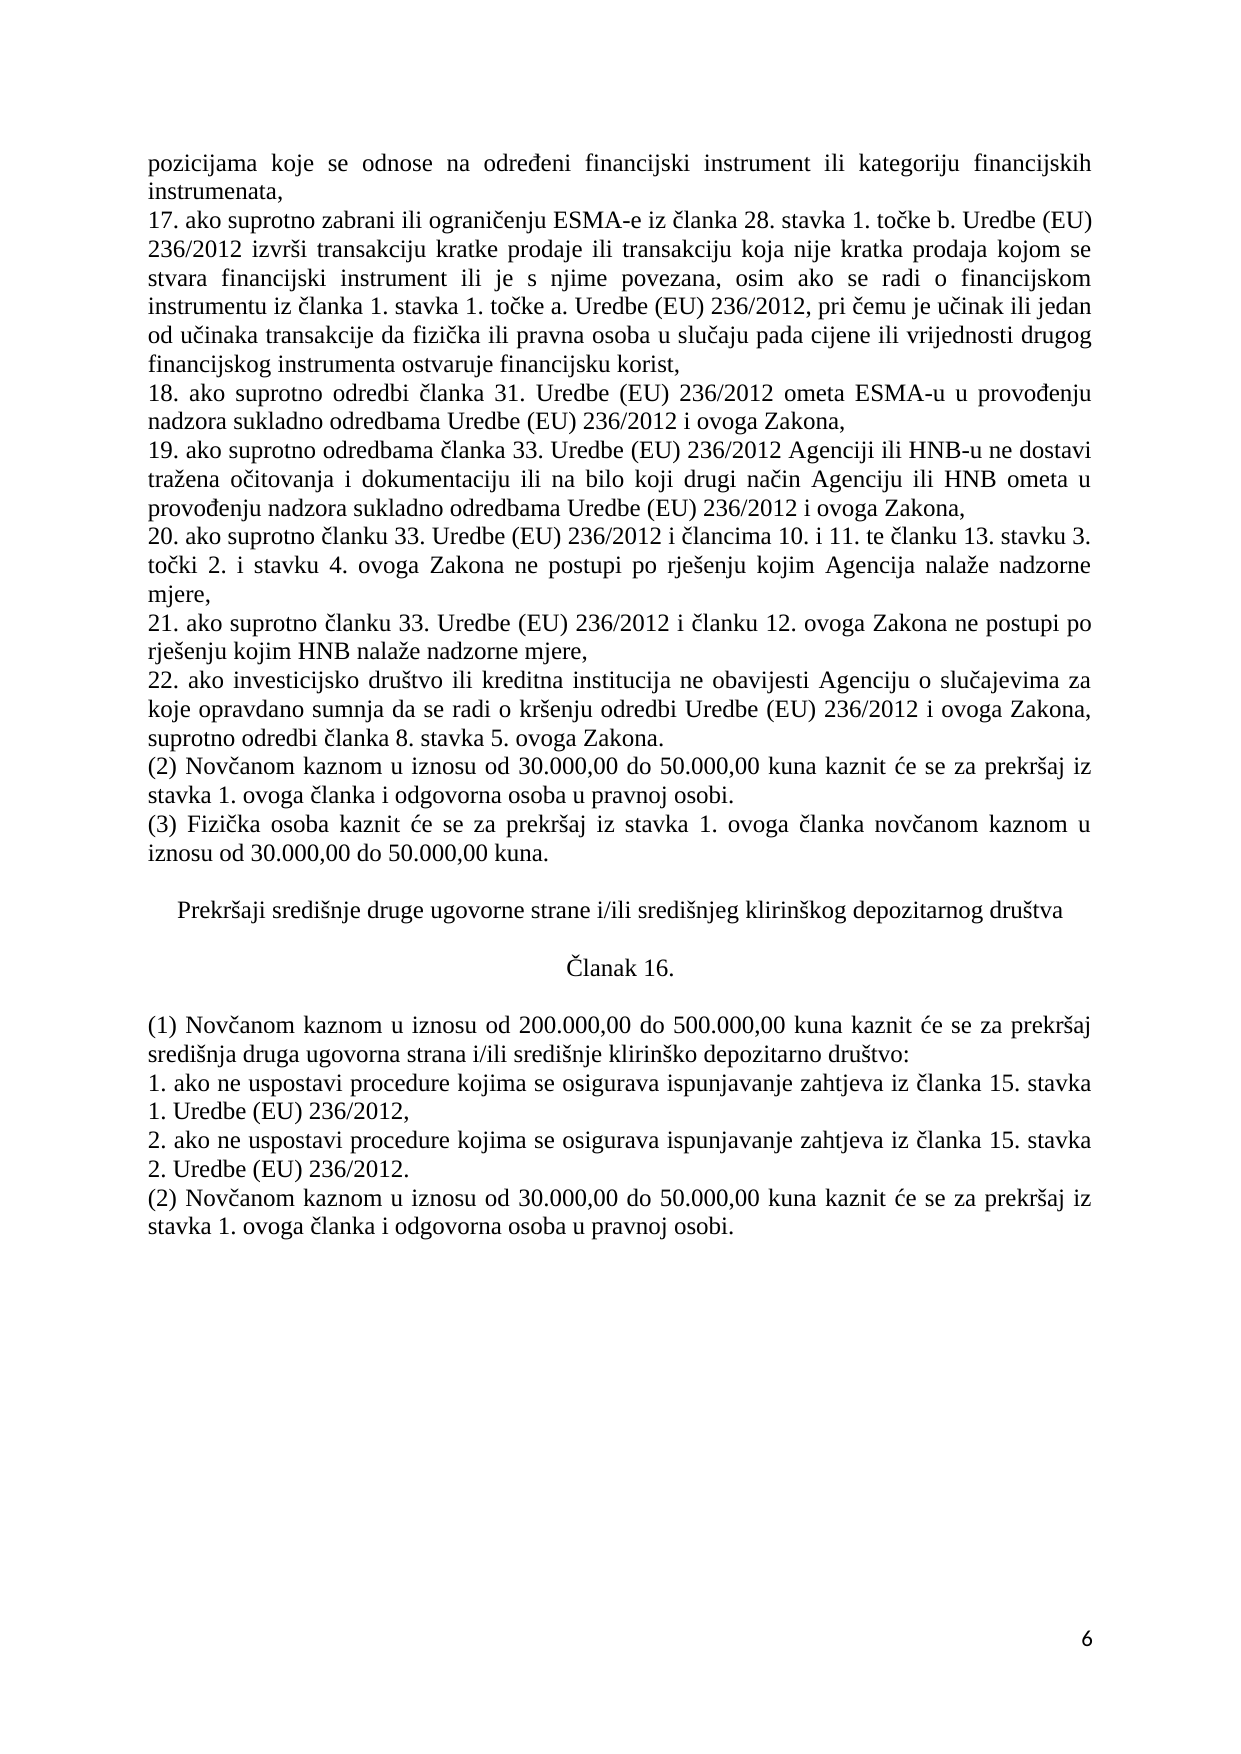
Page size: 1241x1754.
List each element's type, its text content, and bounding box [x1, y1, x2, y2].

text 20. ako suprotno članku 33. Uredbe (EU) 236/2012 i člancima 10. i 11. te članku 13. stavku 3. točki 2. i stavku 4. ovoga Zakona ne postupi po rješenju kojim Agencija nalaže nadzorne mjere, [148, 521, 1093, 608]
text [148, 148, 1093, 205]
text Članak 16. [148, 953, 1093, 981]
text 22. ako investicijsko društvo ili kreditna institucija ne obavijesti Agenciju o slučajevima za koje opravdano sumnja da se radi o kršenju odredbi Uredbe (EU) 236/2012 i ovoga Zakona, suprotno odredbi članka 8. stavka 5. ovoga Zakona. [148, 665, 1093, 751]
text 1. ako ne uspostavi procedure kojima se osigurava ispunjavanje zahtjeva iz članka 15. stavka 1. Uredbe (EU) 236/2012, [148, 1068, 1093, 1125]
text 18. ako suprotno odredbi članka 31. Uredbe (EU) 236/2012 ometa ESMA-u u provođenju nadzora sukladno odredbama Uredbe (EU) 236/2012 i ovoga Zakona, [148, 378, 1093, 435]
text (2) Novčanom kaznom u iznosu od 30.000,00 do 50.000,00 kuna kaznit će se za prekršaj iz stavka 1. ovoga članka i odgovorna osoba u pravnoj osobi. [148, 751, 1093, 809]
text (3) Fizička osoba kaznit će se za prekršaj iz stavka 1. ovoga članka novčanom kaznom u iznosu od 30.000,00 do 50.000,00 kuna. [148, 809, 1093, 866]
text (2) Novčanom kaznom u iznosu od 30.000,00 do 50.000,00 kuna kaznit će se za prekršaj iz stavka 1. ovoga članka i odgovorna osoba u pravnoj osobi. [148, 1183, 1093, 1240]
text 17. ako suprotno zabrani ili ograničenju ESMA-e iz članka 28. stavka 1. točke b. Uredbe (EU) 236/2012 izvrši transakciju kratke prodaje ili transakciju koja nije kratka prodaja kojom se stvara financijski instrument ili je s njime povezana, osim ako se radi o financijskom instrumentu iz članka 1. stavka 1. točke a. Uredbe (EU) 236/2012, pri čemu je učinak ili jedan od učinaka transakcije da fizička ili pravna osoba u slučaju pada cijene ili vrijednosti drugog financijskog instrumenta ostvaruje financijsku korist, [148, 205, 1093, 378]
text 2. ako ne uspostavi procedure kojima se osigurava ispunjavanje zahtjeva iz članka 15. stavka 2. Uredbe (EU) 236/2012. [148, 1125, 1093, 1183]
text (1) Novčanom kaznom u iznosu od 200.000,00 do 500.000,00 kuna kaznit će se za prekršaj središnja druga ugovorna strana i/ili središnje klirinško depozitarno društvo: [148, 1010, 1093, 1068]
text 21. ako suprotno članku 33. Uredbe (EU) 236/2012 i članku 12. ovoga Zakona ne postupi po rješenju kojim HNB nalaže nadzorne mjere, [148, 608, 1093, 665]
text Prekršaji središnje druge ugovorne strane i/ili središnjeg klirinškog depozitarnog društva [148, 895, 1093, 924]
text 19. ako suprotno odredbama članka 33. Uredbe (EU) 236/2012 Agenciji ili HNB-u ne dostavi tražena očitovanja i dokumentaciju ili na bilo koji drugi način Agenciju ili HNB ometa u provođenju nadzora sukladno odredbama Uredbe (EU) 236/2012 i ovoga Zakona, [148, 435, 1093, 521]
